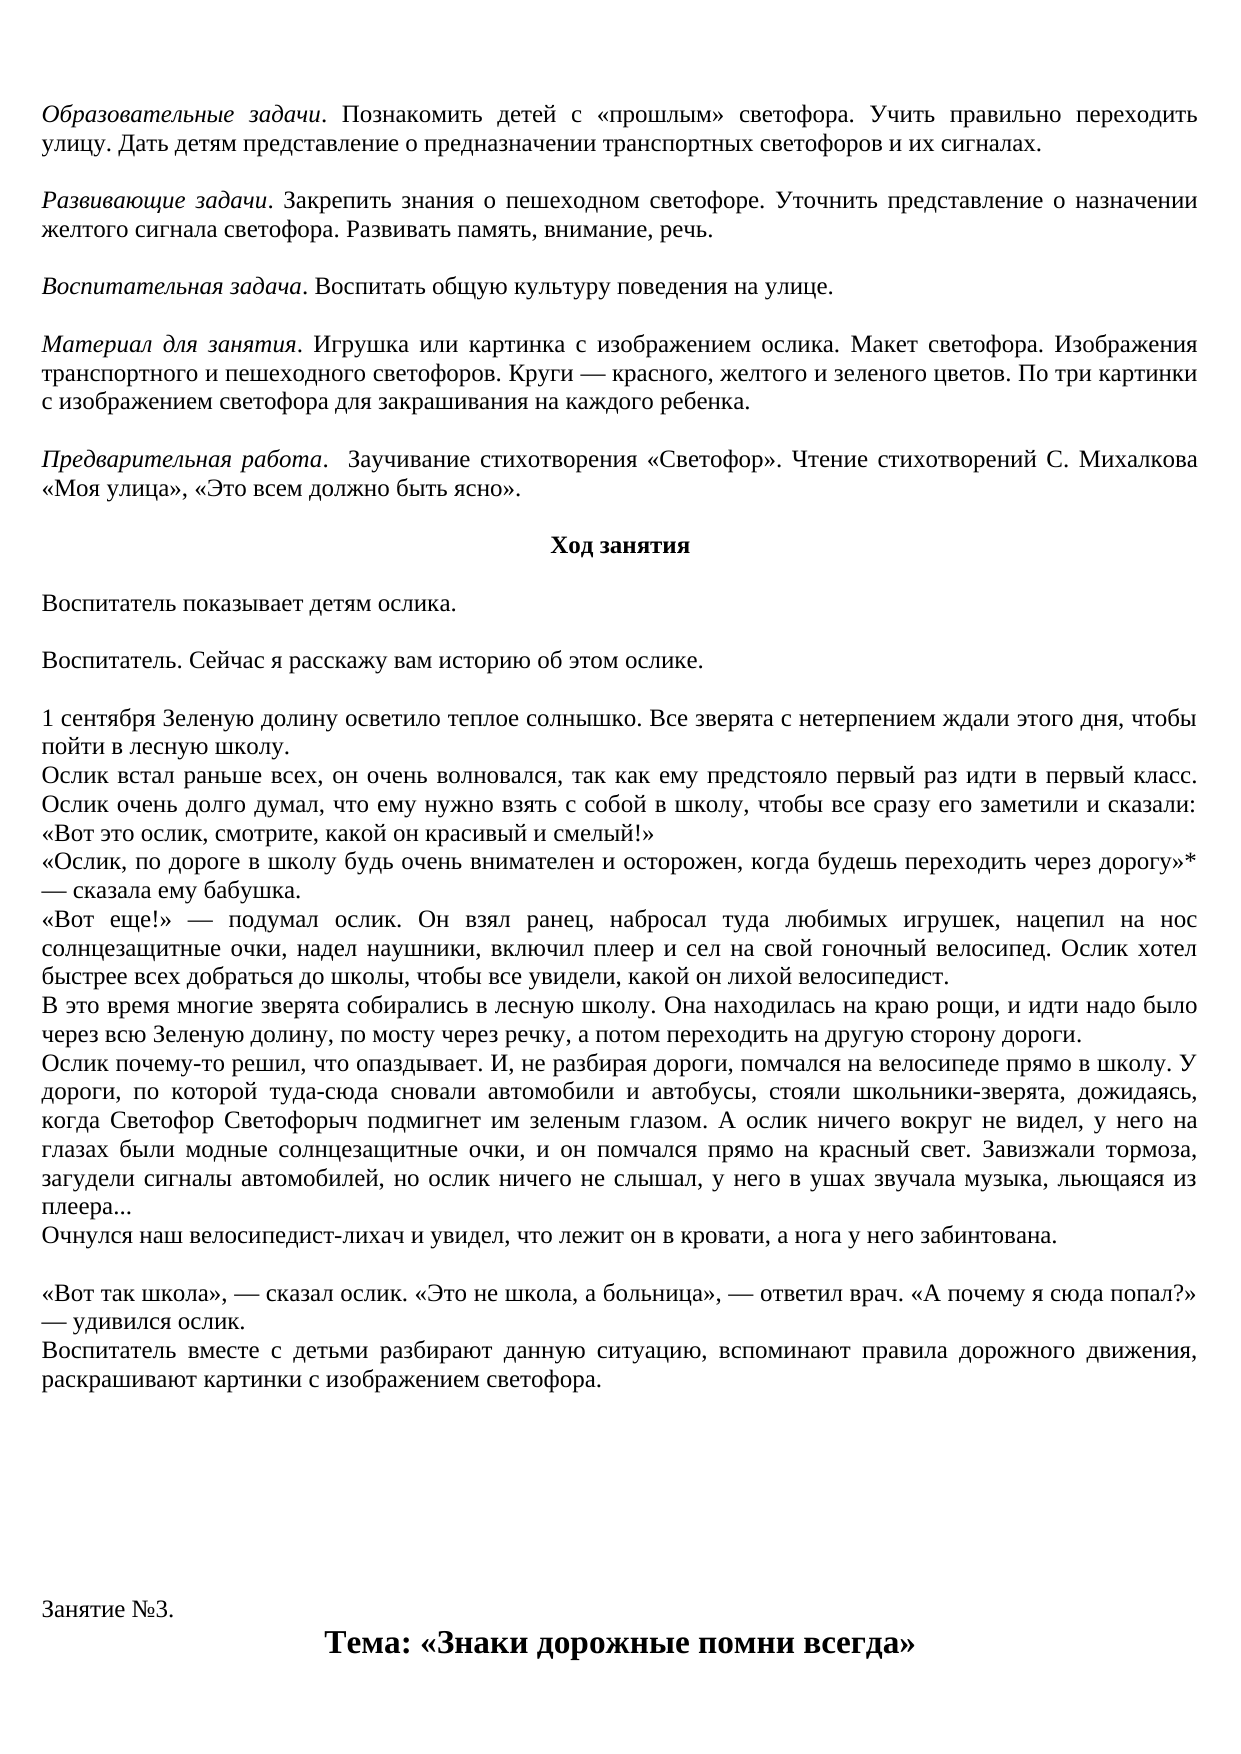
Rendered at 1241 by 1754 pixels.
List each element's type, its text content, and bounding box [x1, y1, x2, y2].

text Воспитательная задача. Воспитать общую культуру поведения на улице. [41, 271, 1199, 300]
text Образовательные задачи. Познакомить детей с «прошлым» светофора. Учить правильно переходить улицу. Дать детям представление о предназначении транспортных светофоров и их сигналах. [41, 99, 1199, 156]
text В это время многие зверята собирались в лесную школу. Она находилась на краю рощи, и идти надо было через всю Зеленую долину, по мосту через речку, а потом переходить на другую сторону дороги. [41, 990, 1199, 1048]
text Занятие №3. [41, 1594, 1199, 1623]
text «Ослик, по дороге в школу будь очень внимателен и осторожен, когда будешь переходить через дорогу»* — сказала ему бабушка. [41, 846, 1199, 904]
text Материал для занятия. Игрушка или картинка с изображением ослика. Макет светофора. Изображения транспортного и пешеходного светофоров. Круги — красного, желтого и зеленого цветов. По три картинки с изображением светофора для закрашивания на каждого ребенка. [41, 329, 1199, 415]
text «Вот еще!» — подумал ослик. Он взял ранец, набросал туда любимых игрушек, нацепил на нос солнцезащитные очки, надел наушники, включил плеер и сел на свой гоночный велосипед. Ослик хотел быстрее всех добраться до школы, чтобы все увидели, какой он лихой велосипедист. [41, 904, 1199, 990]
text Воспитатель. Сейчас я расскажу вам историю об этом ослике. [41, 645, 1199, 674]
text Очнулся наш велосипедист-лихач и увидел, что лежит он в кровати, а нога у него забинтована. [41, 1220, 1199, 1249]
text Ослик почему-то решил, что опаздывает. И, не разбирая дороги, помчался на велосипеде прямо в школу. У дороги, по которой туда-сюда сновали автомобили и автобусы, стояли школьники-зверята, дожидаясь, когда Светофор Светофорыч подмигнет им зеленым глазом. А ослик ничего вокруг не видел, у него на глазах были модные солнцезащитные очки, и он помчался прямо на красный свет. Завизжали тормоза, загудели сигналы автомобилей, но ослик ничего не слышал, у него в ушах звучала музыка, льющаяся из плеера... [41, 1048, 1199, 1220]
text Воспитатель показывает детям ослика. [41, 588, 1199, 616]
text «Вот так школа», — сказал ослик. «Это не школа, а больница», — ответил врач. «А почему я сюда попал?» — удивился ослик. [41, 1278, 1199, 1335]
text Тема: «Знаки дорожные помни всегда» [41, 1623, 1199, 1661]
text Воспитатель вместе с детьми разбирают данную ситуацию, вспоминают правила дорожного движения, раскрашивают картинки с изображением светофора. [41, 1335, 1199, 1393]
text Ослик встал раньше всех, он очень волновался, так как ему предстояло первый раз идти в первый класс. Ослик очень долго думал, что ему нужно взять с собой в школу, чтобы все сразу его заметили и сказали: «Вот это ослик, смотрите, какой он красивый и смелый!» [41, 760, 1199, 846]
text 1 сентября Зеленую долину осветило теплое солнышко. Все зверята с нетерпением ждали этого дня, чтобы пойти в лесную школу. [41, 703, 1199, 760]
text Предварительная работа. Заучивание стихотворения «Светофор». Чтение стихотворений С. Михалкова «Моя улица», «Это всем должно быть ясно». [41, 444, 1199, 501]
text Ход занятия [41, 530, 1199, 559]
text Развивающие задачи. Закрепить знания о пешеходном светофоре. Уточнить представление о назначении желтого сигнала светофора. Развивать память, внимание, речь. [41, 185, 1199, 243]
